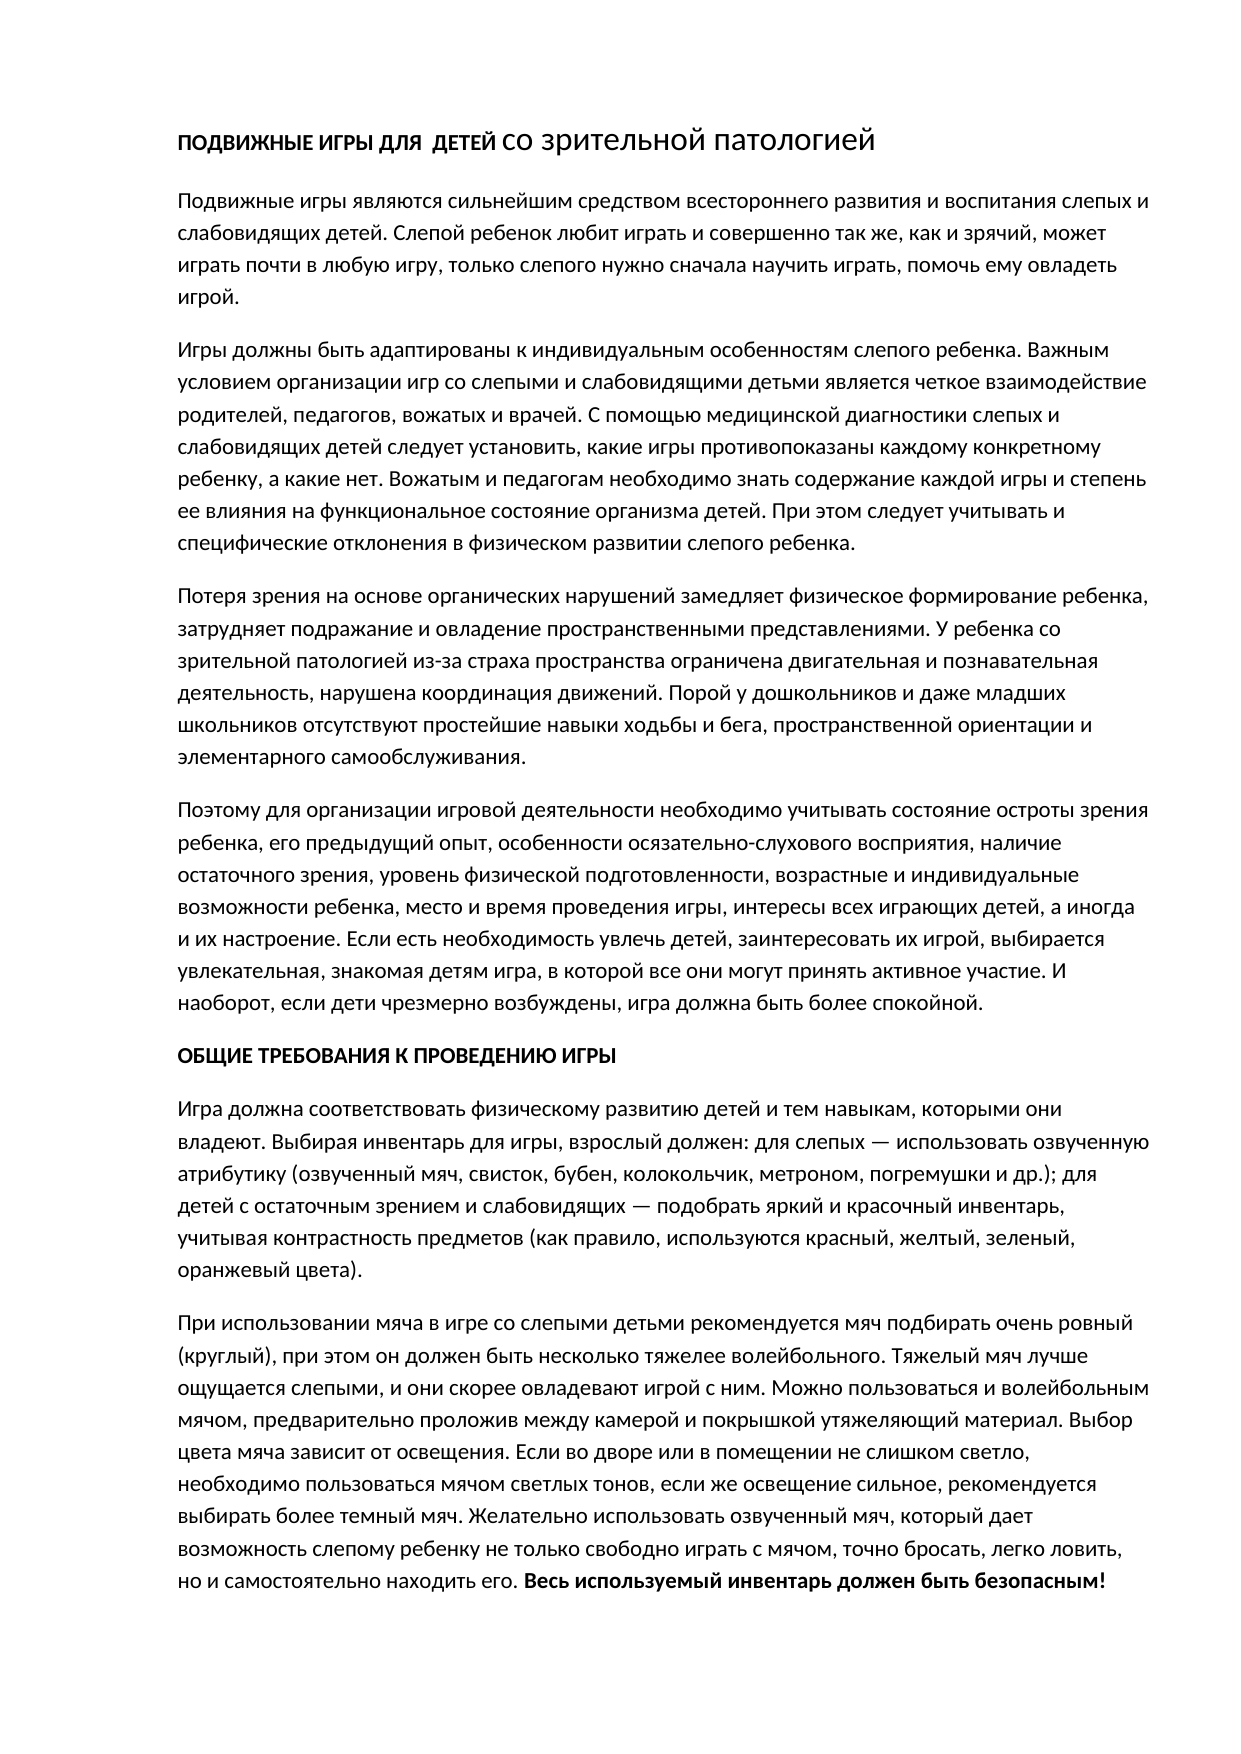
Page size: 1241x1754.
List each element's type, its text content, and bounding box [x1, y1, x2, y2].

text Подвижные игры являются сильнейшим средством всестороннего развития и воспитания слепых и слабовидящих детей. Слепой ребенок любит играть и совершенно так же, как и зрячий, может играть почти в любую игру, только слепого нужно сначала научить играть, помочь ему овладеть игрой. [177, 186, 1152, 310]
text ПОДВИЖНЫЕ ИГРЫ ДЛЯ ДЕТЕЙ со зрительной патологией [177, 118, 1152, 159]
text При использовании мяча в игре со слепыми детьми рекомендуется мяч подбирать очень ровный (круглый), при этом он должен быть несколько тяжелее волейбольного. Тяжелый мяч лучше ощущается слепыми, и они скорее овладевают игрой с ним. Можно пользоваться и волейбольным мячом, предварительно проложив между камерой и покрышкой утяжеляющий материал. Выбор цвета мяча зависит от освещения. Если во дворе или в помещении не слишком светло, необходимо пользоваться мячом светлых тонов, если же освещение сильное, рекомендуется выбирать более темный мяч. Желательно использовать озвученный мяч, который дает возможность слепому ребенку не только свободно играть с мячом, точно бросать, легко ловить, но и самостоятельно находить его. Весь используемый инвентарь должен быть безопасным! [177, 1308, 1152, 1594]
text Игра должна соответствовать физическому развитию детей и тем навыкам, которыми они владеют. Выбирая инвентарь для игры, взрослый должен: для слепых — использовать озвученную атрибутику (озвученный мяч, свисток, бубен, колокольчик, метроном, погремушки и др.); для детей с остаточным зрением и слабовидящих — подобрать яркий и красочный инвентарь, учитывая контрастность предметов (как правило, используются красный, желтый, зеленый, оранжевый цвета). [177, 1094, 1152, 1283]
text Потеря зрения на основе органических нарушений замедляет физическое формирование ребенка, затрудняет подражание и овладение пространственными представлениями. У ребенка со зрительной патологией из-за страха пространства ограничена двигательная и познавательная деятельность, нарушена координация движений. Порой у дошкольников и даже младших школьников отсутствуют простейшие навыки ходьбы и бега, пространственной ориентации и элементарного самообслуживания. [177, 581, 1152, 770]
text ОБЩИЕ ТРЕБОВАНИЯ К ПРОВЕДЕНИЮ ИГРЫ [177, 1042, 1152, 1069]
text Игры должны быть адаптированы к индивидуальным особенностям слепого ребенка. Важным условием организации игр со слепыми и слабовидящими детьми является четкое взаимодействие родителей, педагогов, вожатых и врачей. С помощью медицинской диагностики слепых и слабовидящих детей следует установить, какие игры противопоказаны каждому конкретному ребенку, а какие нет. Вожатым и педагогам необходимо знать содержание каждой игры и степень ее влияния на функциональное состояние организма детей. При этом следует учитывать и специфические отклонения в физическом развитии слепого ребенка. [177, 335, 1152, 556]
text Поэтому для организации игровой деятельности необходимо учитывать состояние остроты зрения ребенка, его предыдущий опыт, особенности осязательно-слухового восприятия, наличие остаточного зрения, уровень физической подготовленности, возрастные и индивидуальные возможности ребенка, место и время проведения игры, интересы всех играющих детей, а иногда и их настроение. Если есть необходимость увлечь детей, заинтересовать их игрой, выбирается увлекательная, знакомая детям игра, в которой все они могут принять активное участие. И наоборот, если дети чрезмерно возбуждены, игра должна быть более спокойной. [177, 795, 1152, 1017]
